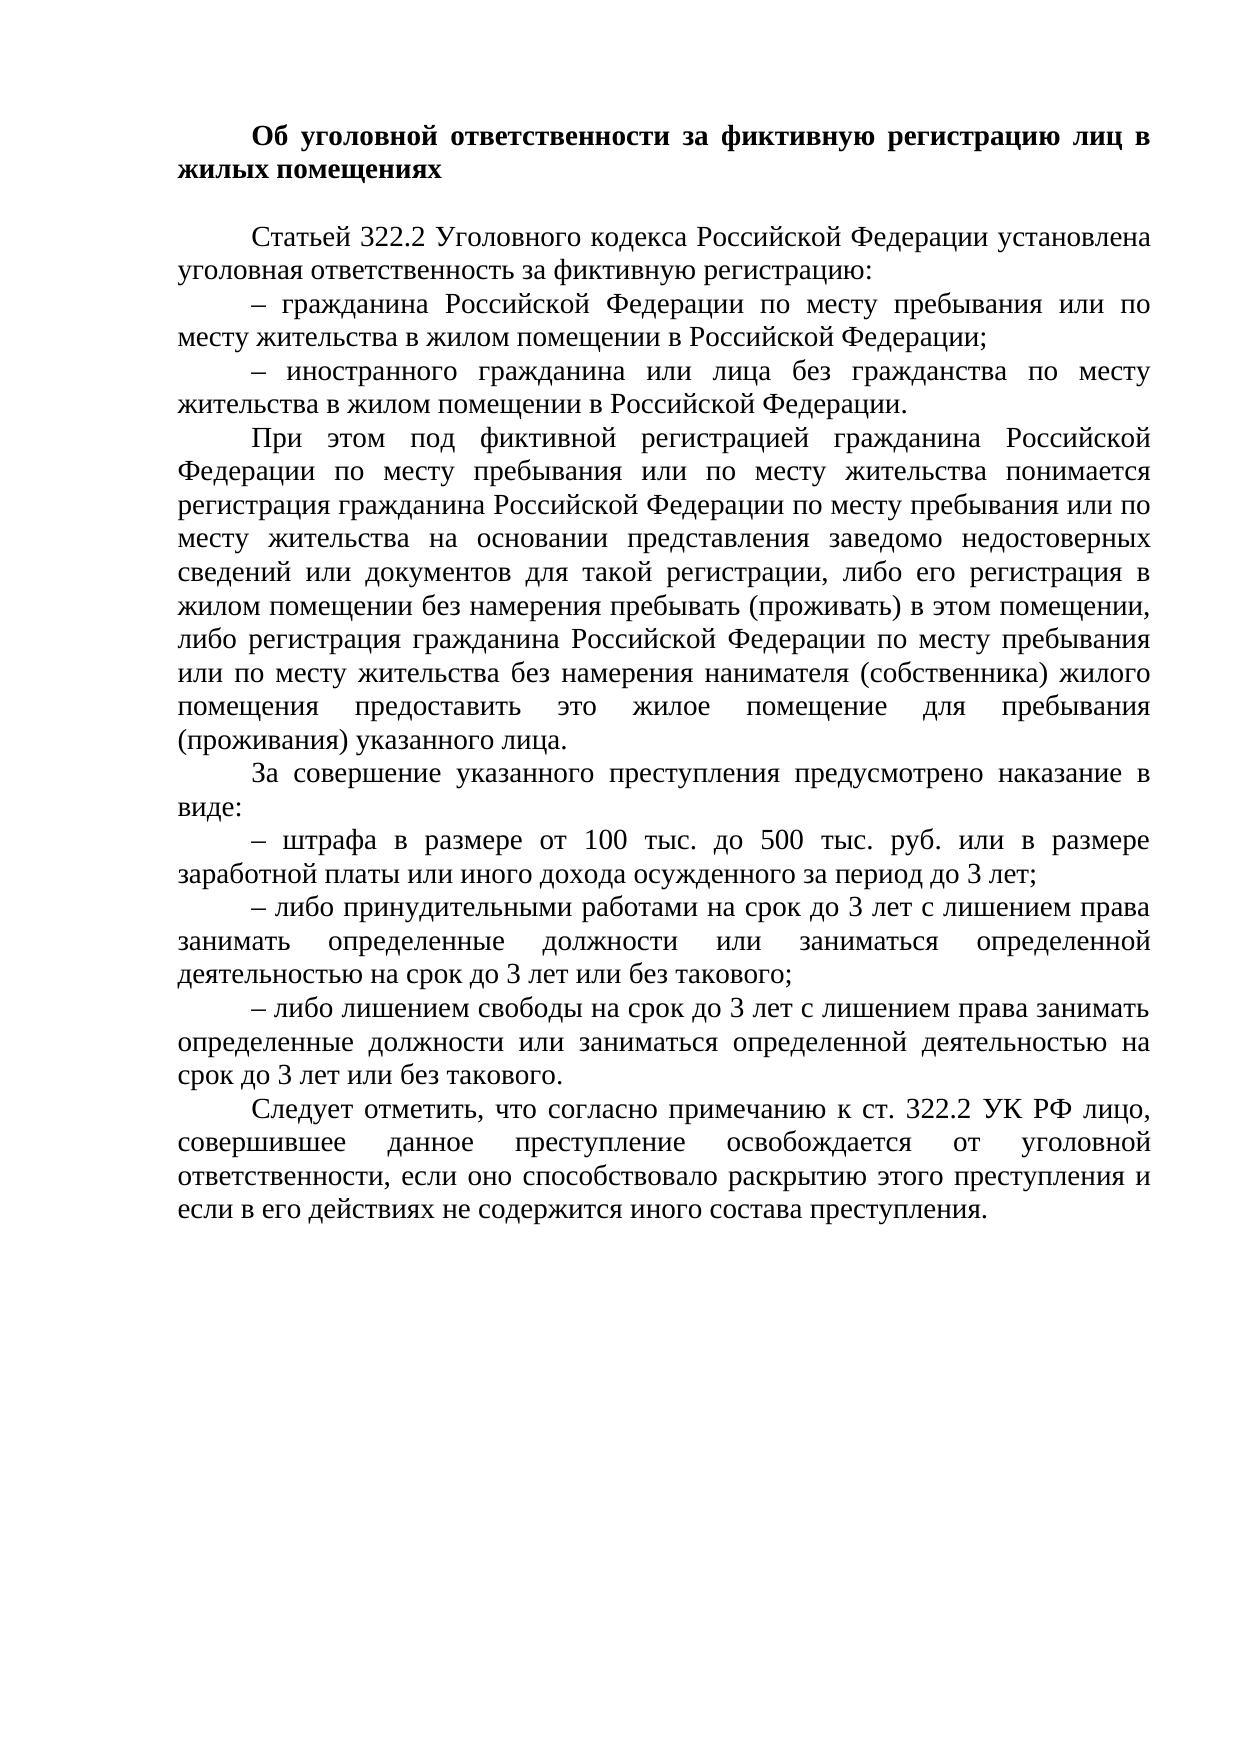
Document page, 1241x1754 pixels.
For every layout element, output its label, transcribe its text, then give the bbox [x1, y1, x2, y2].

text – либо лишением свободы на срок до 3 лет с лишением права занимать определенные должности или заниматься определенной деятельностью на срок до 3 лет или без такового. [177, 990, 1152, 1091]
text Статьей 322.2 Уголовного кодекса Российской Федерации установлена уголовная ответственность за фиктивную регистрацию: [177, 219, 1152, 286]
text Следует отметить, что согласно примечанию к ст. 322.2 УК РФ лицо, совершившее данное преступление освобождается от уголовной ответственности, если оно способствовало раскрытию этого преступления и если в его действиях не содержится иного состава преступления. [177, 1091, 1152, 1225]
text За совершение указанного преступления предусмотрено наказание в виде: [177, 755, 1152, 822]
text При этом под фиктивной регистрацией гражданина Российской Федерации по месту пребывания или по месту жительства понимается регистрация гражданина Российской Федерации по месту пребывания или по месту жительства на основании представления заведомо недостоверных сведений или документов для такой регистрации, либо его регистрация в жилом помещении без намерения пребывать (проживать) в этом помещении, либо регистрация гражданина Российской Федерации по месту пребывания или по месту жительства без намерения нанимателя (собственника) жилого помещения предоставить это жилое помещение для пребывания (проживания) указанного лица. [177, 420, 1152, 755]
text – либо принудительными работами на срок до 3 лет с лишением права занимать определенные должности или заниматься определенной деятельностью на срок до 3 лет или без такового; [177, 889, 1152, 990]
text – штрафа в размере от 100 тыс. до 500 тыс. руб. или в размере заработной платы или иного дохода осужденного за период до 3 лет; [177, 822, 1152, 889]
text – иностранного гражданина или лица без гражданства по месту жительства в жилом помещении в Российской Федерации. [177, 353, 1152, 420]
text Об уголовной ответственности за фиктивную регистрацию лиц в жилых помещениях [177, 118, 1152, 185]
text – гражданина Российской Федерации по месту пребывания или по месту жительства в жилом помещении в Российской Федерации; [177, 286, 1152, 353]
